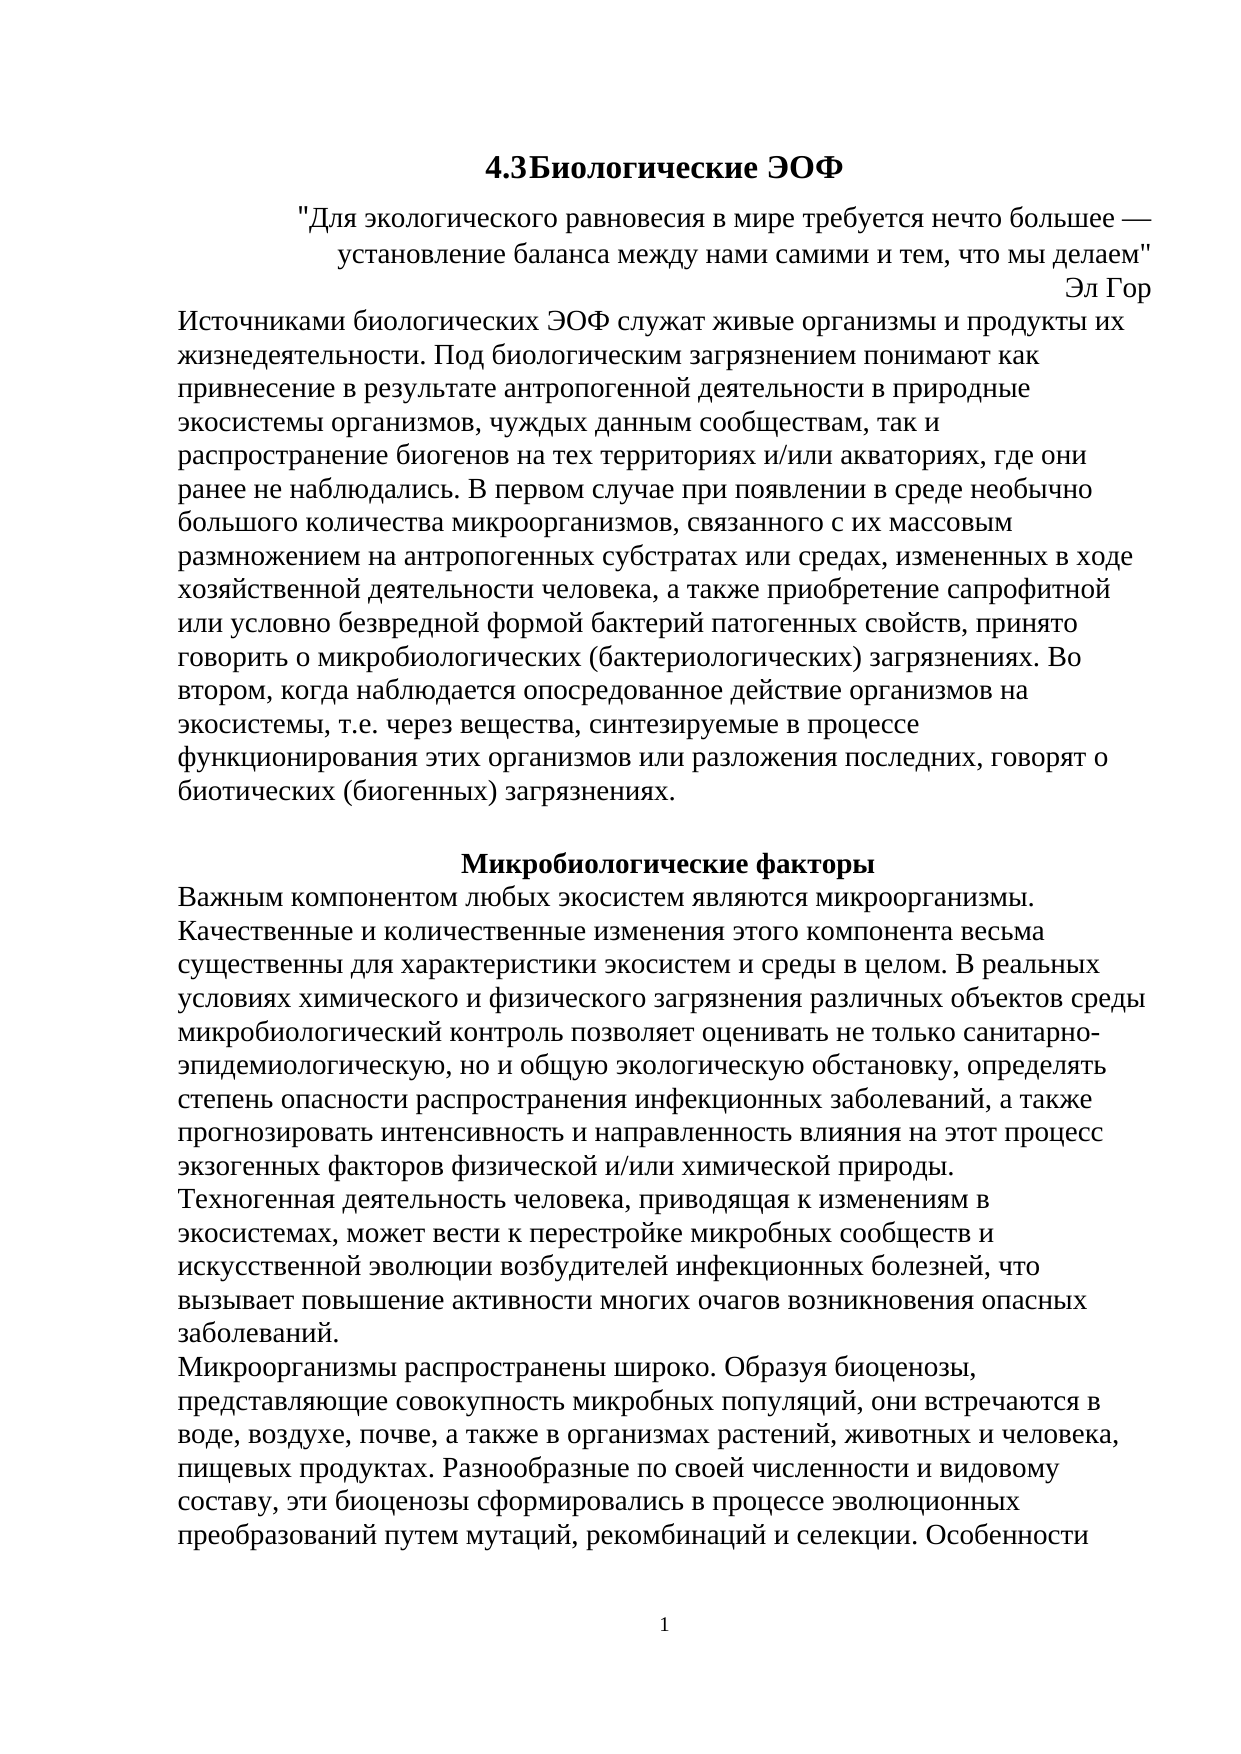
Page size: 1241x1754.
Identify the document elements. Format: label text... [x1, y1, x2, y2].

text установление баланса между нами самими и тем, что мы делаем" [177, 236, 1152, 270]
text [177, 1349, 1152, 1550]
text "Для экологического равновесия в мире требуется нечто большее — [177, 196, 1152, 236]
text Источниками биологических ЭОФ служат живые организмы и продукты их жизнедеятельности. Под биологическим загрязнением понимают как привнесение в результате антропогенной деятельности в природные экосистемы организмов, чуждых данным сообществам, так и распространение биогенов на тех территориях и/или акваториях, где они ранее не наблюдались. В первом случае при появлении в среде необычно большого количества микроорганизмов, связанного с их массовым размножением на антропогенных субстратах или средах, измененных в ходе хозяйственной деятельности человека, а также приобретение сапрофитной или условно безвредной формой бактерий патогенных свойств, принято говорить о микробиологических (бактериологических) загрязнениях. Во втором, когда наблюдается опосредованное действие организмов на экосистемы, т.е. через вещества, синтезируемые в процессе функционирования этих организмов или разложения последних, говорят о биотических (биогенных) загрязнениях. [177, 303, 1152, 806]
list Биологические ЭОФ [177, 148, 1152, 186]
text Эл Гор [177, 270, 1152, 303]
text Микробиологические факторы [177, 846, 1152, 879]
text Важным компонентом любых экосистем являются микроорганизмы. Качественные и количественные изменения этого компонента весьма существенны для характеристики экосистем и среды в целом. В реальных условиях химического и физического загрязнения различных объектов среды микробиологический контроль позволяет оценивать не только санитарно-эпидемиологическую, но и общую экологическую обстановку, определять степень опасности распространения инфекционных заболеваний, а также прогнозировать интенсивность и направленность влияния на этот процесс экзогенных факторов физической и/или химической природы. [177, 879, 1152, 1181]
text Техногенная деятельность человека, приводящая к изменениям в экосистемах, может вести к перестройке микробных сообществ и искусственной эволюции возбудителей инфекционных болезней, что вызывает повышение активности многих очагов возникновения опасных заболеваний. [177, 1181, 1152, 1349]
